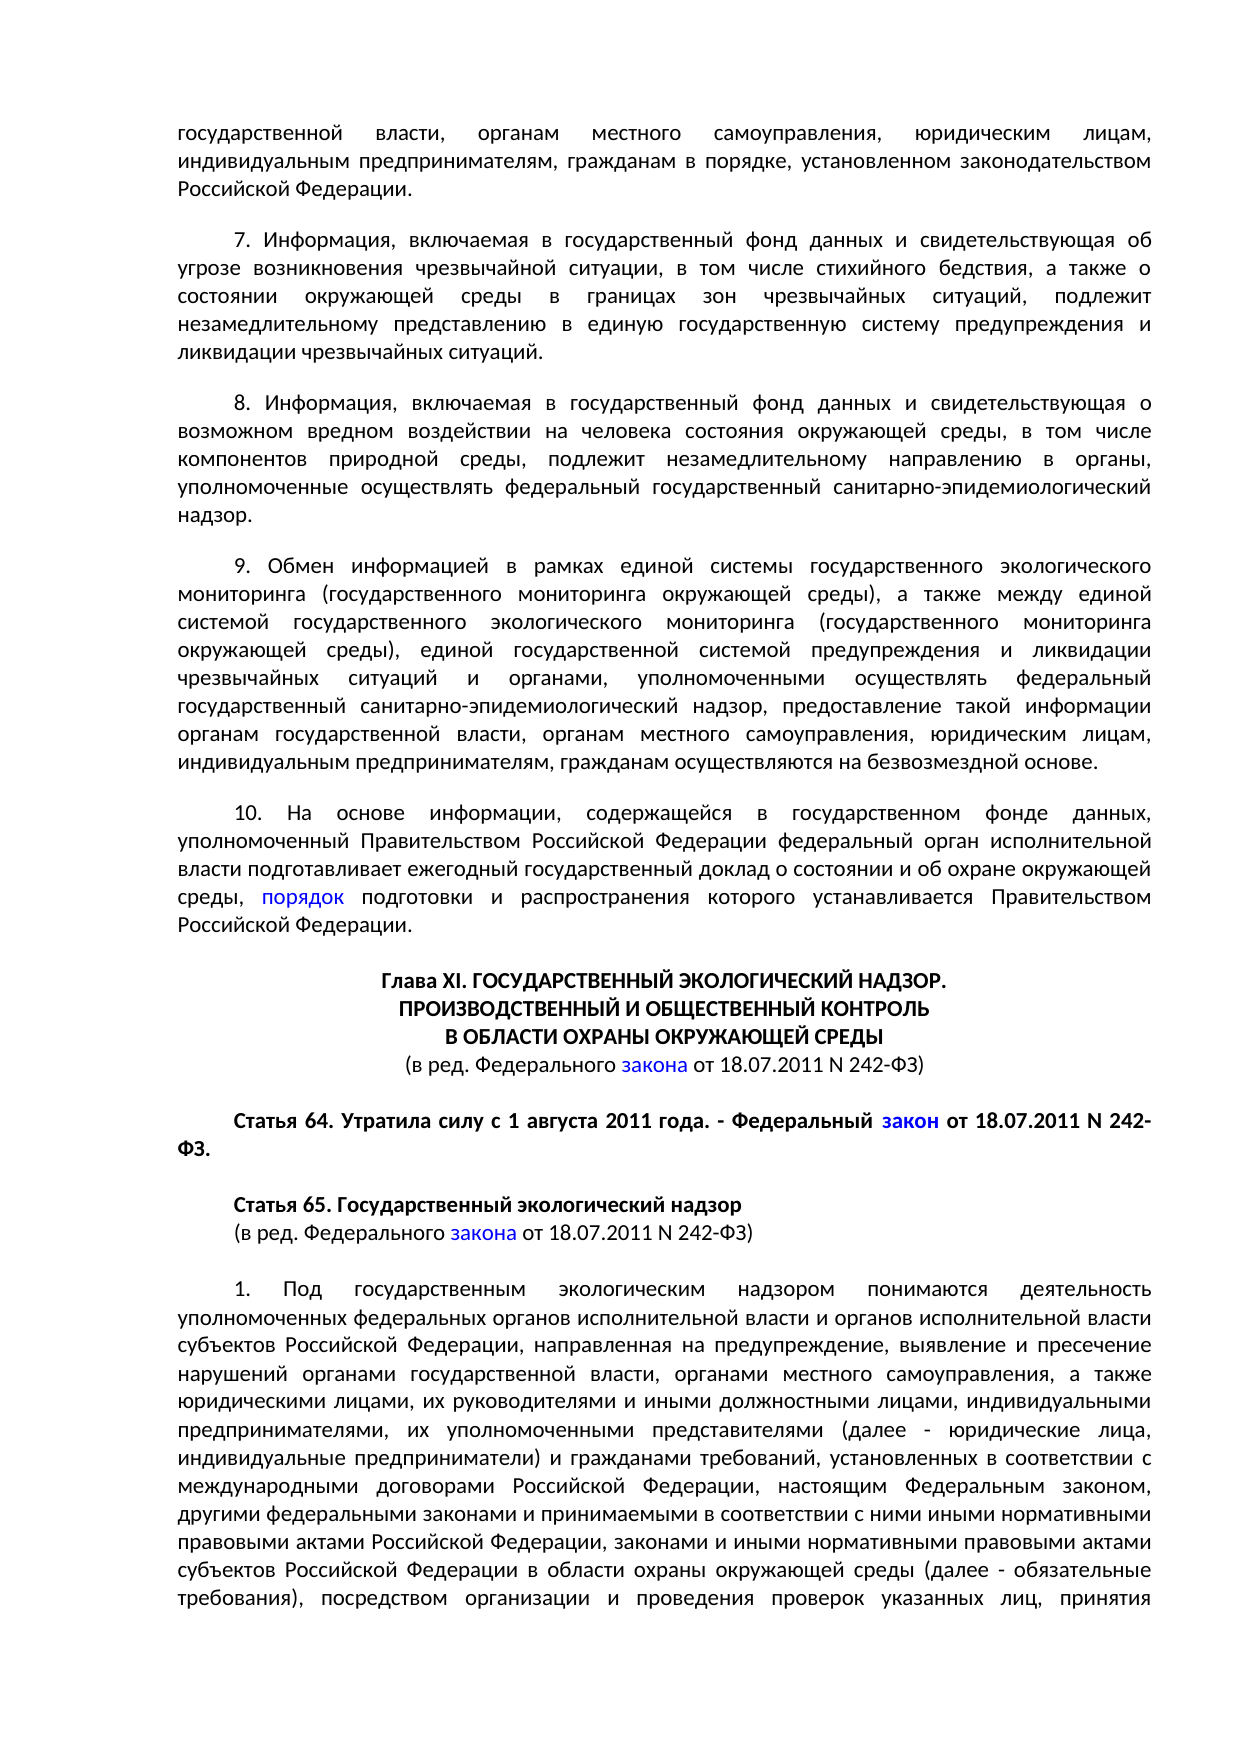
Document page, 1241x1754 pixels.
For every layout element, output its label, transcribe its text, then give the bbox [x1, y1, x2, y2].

text (в ред. Федерального закона от 18.07.2011 N 242-ФЗ) [177, 1050, 1152, 1078]
text 10. На основе информации, содержащейся в государственном фонде данных, уполномоченный Правительством Российской Федерации федеральный орган исполнительной власти подготавливает ежегодный государственный доклад о состоянии и об охране окружающей среды, порядок подготовки и распространения которого устанавливается Правительством Российской Федерации. [177, 798, 1152, 938]
title Статья 64. Утратила силу с 1 августа 2011 года. - Федеральный закон от 18.07.2011 N 242-ФЗ. [177, 1106, 1152, 1162]
title Статья 65. Государственный экологический надзор [177, 1191, 1152, 1218]
title Глава XI. ГОСУДАРСТВЕННЫЙ ЭКОЛОГИЧЕСКИЙ НАДЗОР. [177, 966, 1152, 994]
text (в ред. Федерального закона от 18.07.2011 N 242-ФЗ) [177, 1218, 1152, 1247]
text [177, 1274, 1152, 1611]
text 8. Информация, включаемая в государственный фонд данных и свидетельствующая о возможном вредном воздействии на человека состояния окружающей среды, в том числе компонентов природной среды, подлежит незамедлительному направлению в органы, уполномоченные осуществлять федеральный государственный санитарно-эпидемиологический надзор. [177, 388, 1152, 528]
text 9. Обмен информацией в рамках единой системы государственного экологического мониторинга (государственного мониторинга окружающей среды), а также между единой системой государственного экологического мониторинга (государственного мониторинга окружающей среды), единой государственной системой предупреждения и ликвидации чрезвычайных ситуаций и органами, уполномоченными осуществлять федеральный государственный санитарно-эпидемиологический надзор, предоставление такой информации органам государственной власти, органам местного самоуправления, юридическим лицам, индивидуальным предпринимателям, гражданам осуществляются на безвозмездной основе. [177, 551, 1152, 775]
text 7. Информация, включаемая в государственный фонд данных и свидетельствующая об угрозе возникновения чрезвычайной ситуации, в том числе стихийного бедствия, а также о состоянии окружающей среды в границах зон чрезвычайных ситуаций, подлежит незамедлительному представлению в единую государственную систему предупреждения и ликвидации чрезвычайных ситуаций. [177, 225, 1152, 365]
title В ОБЛАСТИ ОХРАНЫ ОКРУЖАЮЩЕЙ СРЕДЫ [177, 1022, 1152, 1050]
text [177, 118, 1152, 202]
title ПРОИЗВОДСТВЕННЫЙ И ОБЩЕСТВЕННЫЙ КОНТРОЛЬ [177, 994, 1152, 1022]
